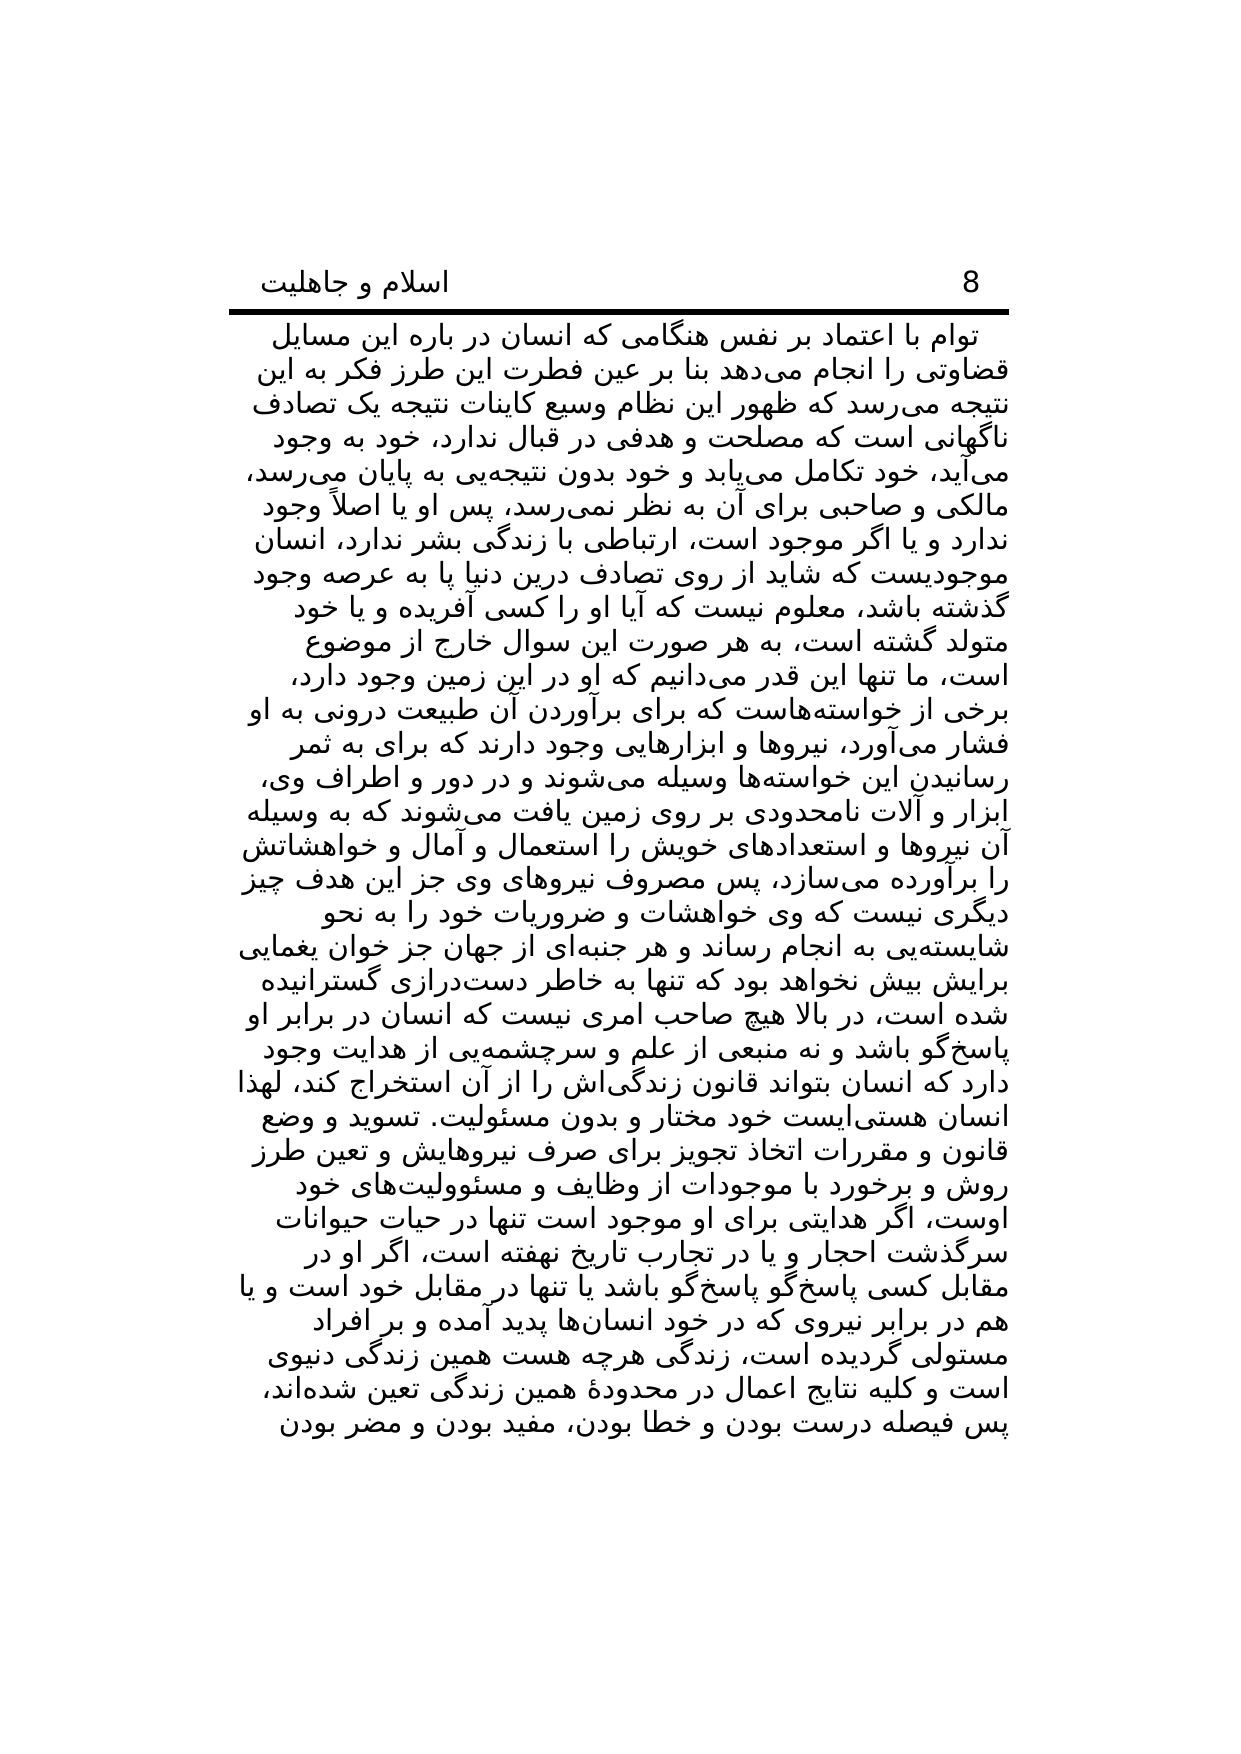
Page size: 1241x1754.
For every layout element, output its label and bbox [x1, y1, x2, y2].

text [230, 318, 1010, 1439]
